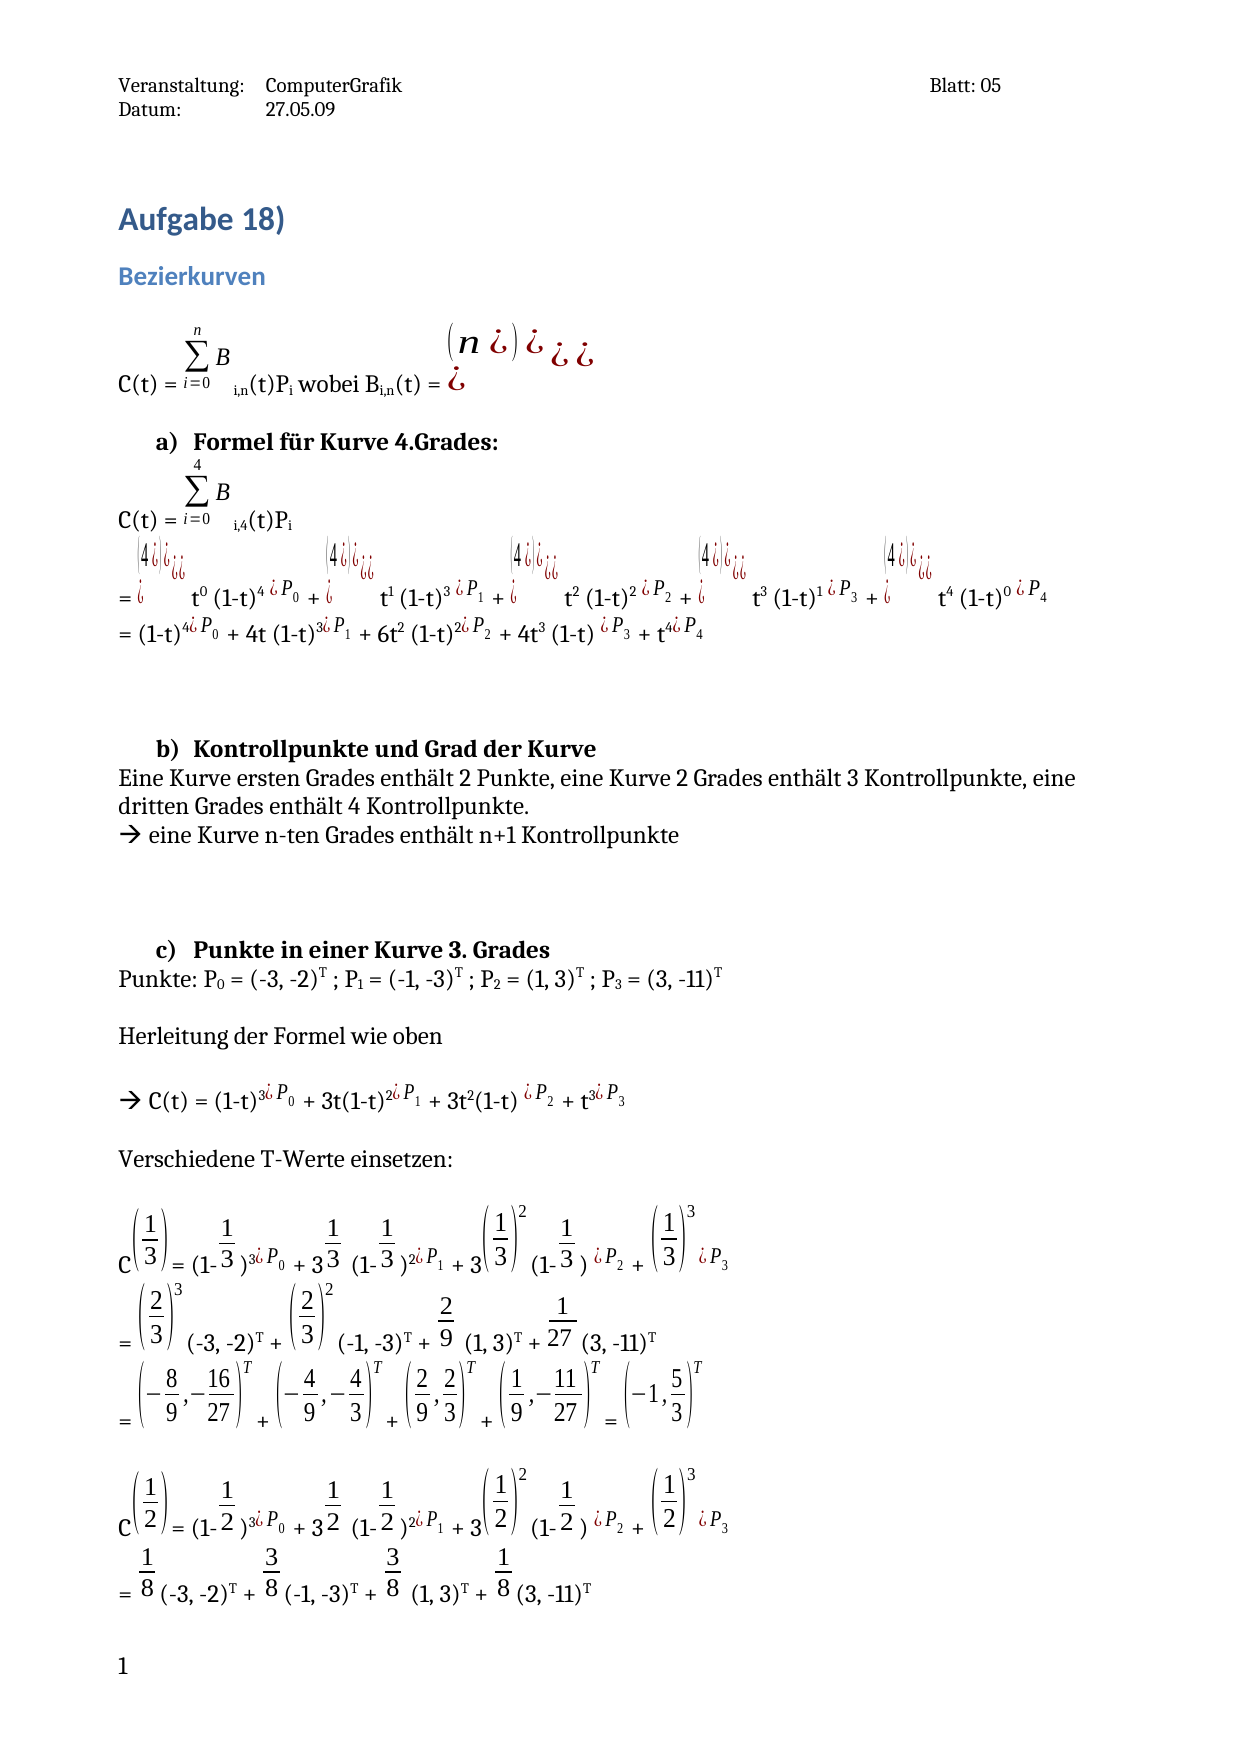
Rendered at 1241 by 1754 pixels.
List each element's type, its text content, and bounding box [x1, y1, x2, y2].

text = + + + = [118, 1358, 1122, 1436]
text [118, 1280, 1122, 1358]
text Punkte: P0 = (-3, -2)T ; P1 = (-1, -3)T ; P2 = (1, 3)T ; P3 = (3, -11)T [118, 965, 1122, 993]
text Eine Kurve ersten Grades enthält 2 Punkte, eine Kurve 2 Grades enthält 3 Kontrollpunkte, eine dritten Grades enthält 4 Kontrollpunkte. [118, 763, 1122, 821]
text = t0 (1-t)4 + t1 (1-t)3 + t2 (1-t)2 + t3 (1-t)1 + t4 (1-t)0 [118, 534, 1122, 612]
text C(t) = i,4(t)Pi [118, 456, 1122, 534]
subtitle Bezierkurven [118, 259, 1122, 292]
subtitle Punkte in einer Kurve 3. Grades [156, 936, 1122, 965]
text = (1-t)4 + 4t (1-t)3 + 6t2 (1-t)2 + 4t3 (1-t) + t4 [118, 612, 1122, 648]
text eine Kurve n-ten Grades enthält n+1 Kontrollpunkte [118, 821, 1122, 850]
subtitle Kontrollpunkte und Grad der Kurve [156, 735, 1122, 763]
text C(t) = i,n(t)Pi wobei Bi,n(t) = [118, 321, 1122, 399]
text Herleitung der Formel wie oben [118, 1022, 1122, 1051]
text C= (1-)3 + 3 (1-)2 + 3(1-) + [118, 1465, 1122, 1543]
text C(t) = (1-t)3 + 3t(1-t)2 + 3t2(1-t) + t3 [118, 1080, 1122, 1116]
subtitle Aufgabe 18) [118, 198, 1122, 238]
text Verschiedene T-Werte einsetzen: [118, 1145, 1122, 1173]
text C= (1-)3 + 3 (1-)2 + 3(1-) + [118, 1202, 1122, 1280]
subtitle Formel für Kurve 4.Grades: [156, 428, 1122, 456]
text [118, 1543, 1122, 1609]
